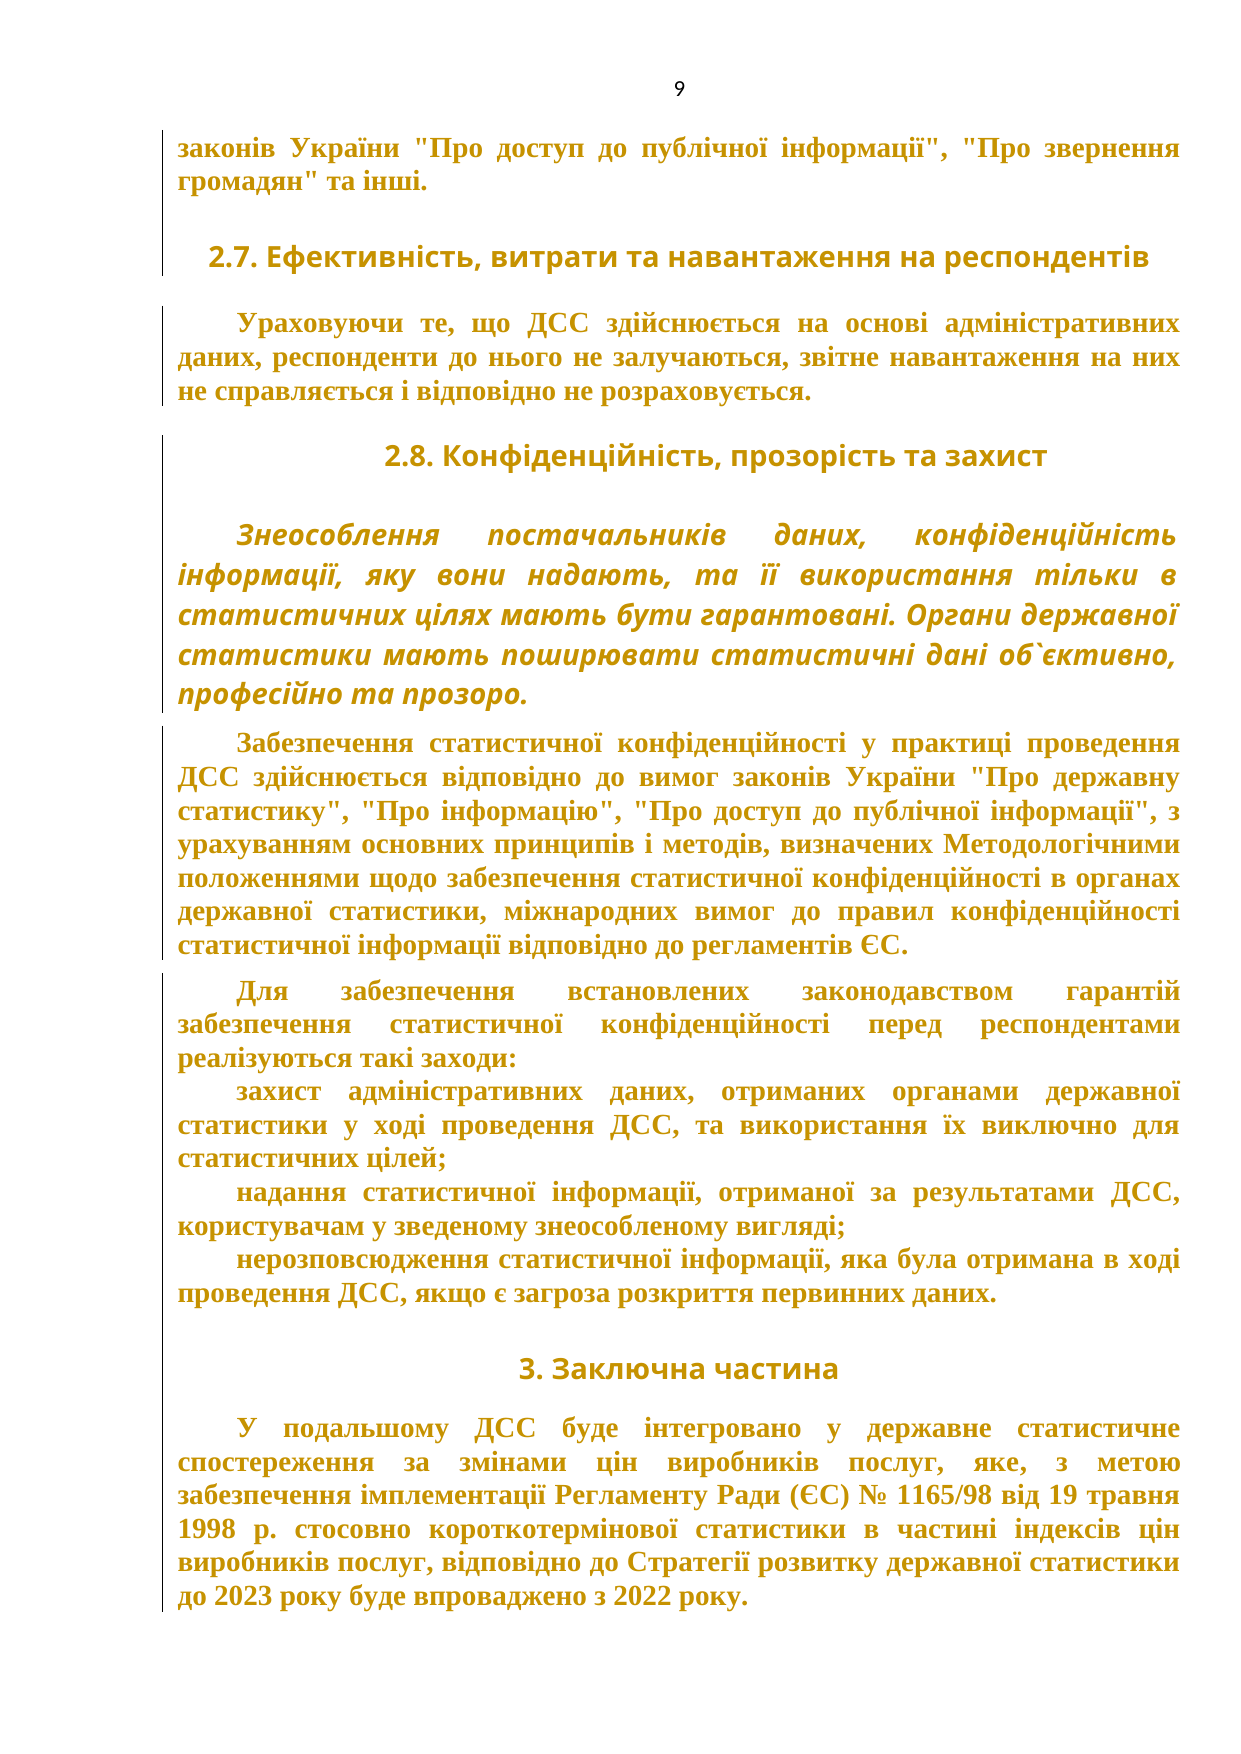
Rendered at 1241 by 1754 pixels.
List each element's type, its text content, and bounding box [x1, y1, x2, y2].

text захист адміністративних даних, отриманих органами державної статистики у ході проведення ДСС, та використання їх виключно для статистичних цілей; [177, 1073, 1181, 1174]
text 2.7. Ефективність, витрати та навантаження на респондентів [177, 237, 1181, 276]
text нерозповсюдження статистичної інформації, яка була отримана в ході проведення ДСС, якщо є загроза розкриття первинних даних. [177, 1241, 1181, 1308]
text 2.8. Конфіденційність, прозорість та захист [177, 435, 1181, 475]
text Забезпечення статистичної конфіденційності у практиці проведення ДСС здійснюється відповідно до вимог законів України "Про державну статистику", "Про інформацію", "Про доступ до публічної інформації", з урахуванням основних принципів і методів, визначених Методологічними положеннями щодо забезпечення статистичної конфіденційності в органах державної статистики, міжнародних вимог до правил конфіденційності статистичної інформації відповідно до регламентів ЄС. [177, 726, 1181, 960]
text Ураховуючи те, що ДСС здійснюється на основі адміністративних даних, респонденти до нього не залучаються, звітне навантаження на них не справляється і відповідно не розраховується. [177, 306, 1181, 406]
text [177, 130, 1181, 197]
text 3. Заключна частина [177, 1348, 1181, 1388]
text Для забезпечення встановлених законодавством гарантій забезпечення статистичної конфіденційності перед респондентами реалізуються такі заходи: [177, 973, 1181, 1073]
text У подальшому ДСС буде інтегровано у державне статистичне спостереження за змінами цін виробників послуг, яке, з метою забезпечення імплементації Регламенту Ради (ЄС) № 1165/98 від 19 травня 1998 р. стосовно короткотермінової статистики в частині індексів цін виробників послуг, відповідно до Стратегії розвитку державної статистики до 2023 року буде впроваджено з 2022 року. [177, 1410, 1181, 1612]
text Знеособлення постачальників даних, конфіденційність інформації, яку вони надають, та її використання тільки в статистичних цілях мають бути гарантовані. Органи державної статистики мають поширювати статистичні дані об`єктивно, професійно та прозоро. [177, 515, 1181, 713]
text надання статистичної інформації, отриманої за результатами ДСС, користувачам у зведеному знеособленому вигляді; [177, 1174, 1181, 1241]
